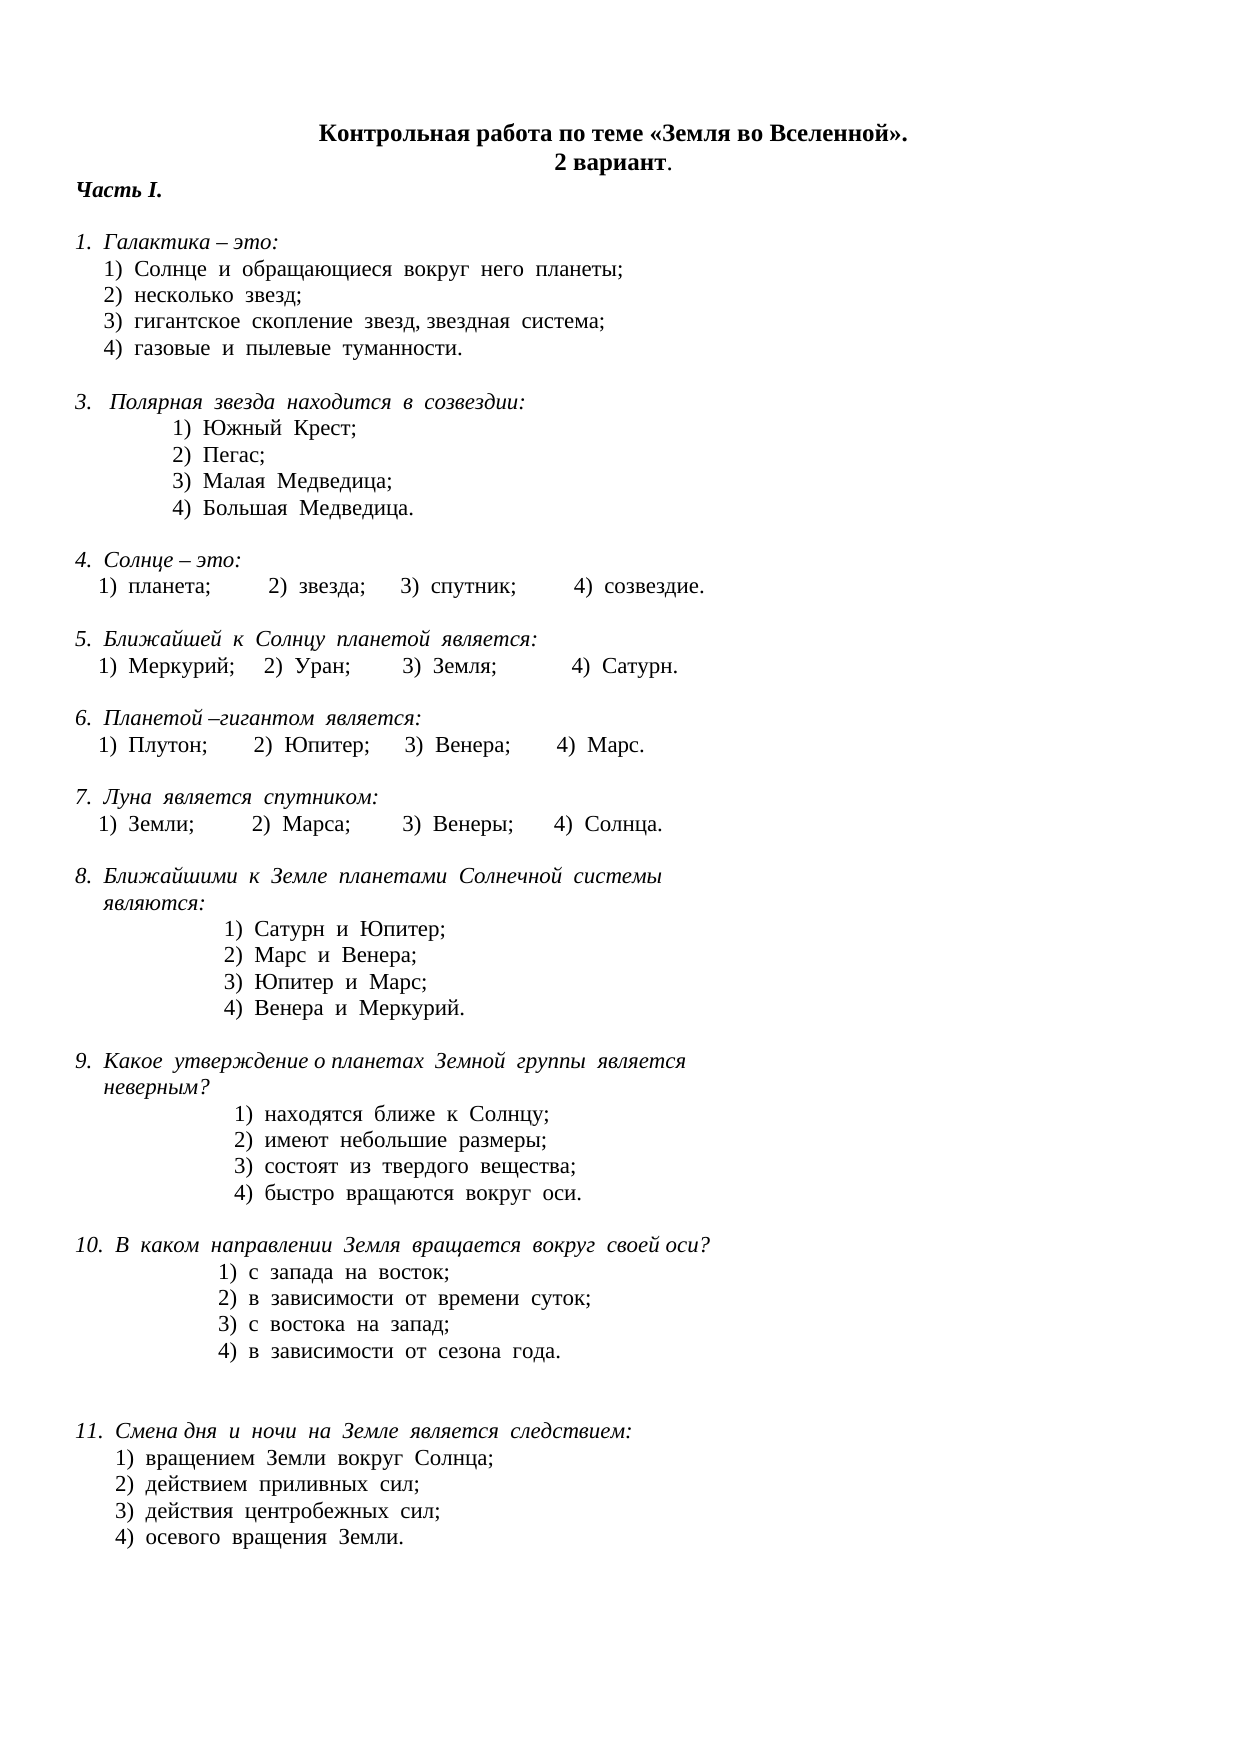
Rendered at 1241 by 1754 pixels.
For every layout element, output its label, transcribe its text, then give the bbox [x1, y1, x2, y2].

text 4) Большая Медведица. [75, 493, 1152, 520]
text 1) находятся ближе к Солнцу; [75, 1100, 1152, 1126]
text 1) Земли; 2) Марса; 3) Венеры; 4) Солнца. [75, 810, 1152, 836]
text 3) Юпитер и Марс; [75, 968, 1152, 994]
text 1) Южный Крест; [75, 414, 1152, 441]
text 11. Смена дня и ночи на Земле является следствием: [75, 1418, 1152, 1444]
text 2) несколько звезд; [75, 281, 1152, 307]
text 3) действия центробежных сил; [75, 1497, 1152, 1523]
text 1) Меркурий; 2) Уран; 3) Земля; 4) Сатурн. [75, 652, 1152, 678]
text являются: [75, 889, 1152, 915]
text 1) Сатурн и Юпитер; [75, 915, 1152, 942]
text Часть I. [75, 176, 1152, 202]
text 4) Венера и Меркурий. [75, 994, 1152, 1021]
text 8. Ближайшими к Земле планетами Солнечной системы [75, 862, 1152, 889]
text Контрольная работа по теме «Земля во Вселенной». 2 вариант. [75, 118, 554, 176]
text 2) имеют небольшие размеры; [75, 1126, 1152, 1152]
text 1) Плутон; 2) Юпитер; 3) Венера; 4) Марс. [75, 731, 1152, 757]
text 9. Какое утверждение о планетах Земной группы является [75, 1047, 1152, 1073]
text 1. Галактика – это: [75, 228, 1152, 255]
text 1) вращением Земли вокруг Солнца; [75, 1444, 1152, 1470]
text 10. В каком направлении Земля вращается вокруг своей оси? [75, 1231, 1152, 1258]
text 1) Солнце и обращающиеся вокруг него планеты; [75, 255, 1152, 281]
text 1) с запада на восток; [75, 1258, 1152, 1284]
text 3) с востока на запад; [75, 1311, 1152, 1337]
text неверным? [75, 1073, 1152, 1100]
text 4) быстро вращаются вокруг оси. [75, 1179, 1152, 1205]
text 3) Малая Медведица; [75, 467, 1152, 493]
text 2) Марс и Венера; [75, 942, 1152, 968]
text 6. Планетой –гигантом является: [75, 704, 1152, 731]
text 5. Ближайшей к Солнцу планетой является: [75, 625, 1152, 652]
text 4. Солнце – это: [75, 546, 1152, 573]
text 4) в зависимости от сезона года. [75, 1337, 1152, 1363]
text 2) Пегас; [75, 441, 1152, 467]
text 3. Полярная звезда находится в созвездии: [75, 388, 1152, 414]
text 4) осевого вращения Земли. [75, 1523, 1152, 1549]
text 2) в зависимости от времени суток; [75, 1284, 1152, 1311]
text 2) действием приливных сил; [75, 1470, 1152, 1497]
text 3) состоят из твердого вещества; [75, 1152, 1152, 1179]
text Контрольная работа по теме «Земля во Вселенной». 2 вариант. [673, 118, 1152, 176]
text 7. Луна является спутником: [75, 783, 1152, 810]
text 4) газовые и пылевые туманности. [75, 334, 1152, 360]
text 3) гигантское скопление звезд, звездная система; [75, 307, 1152, 334]
text 1) планета; 2) звезда; 3) спутник; 4) созвездие. [75, 573, 1152, 599]
